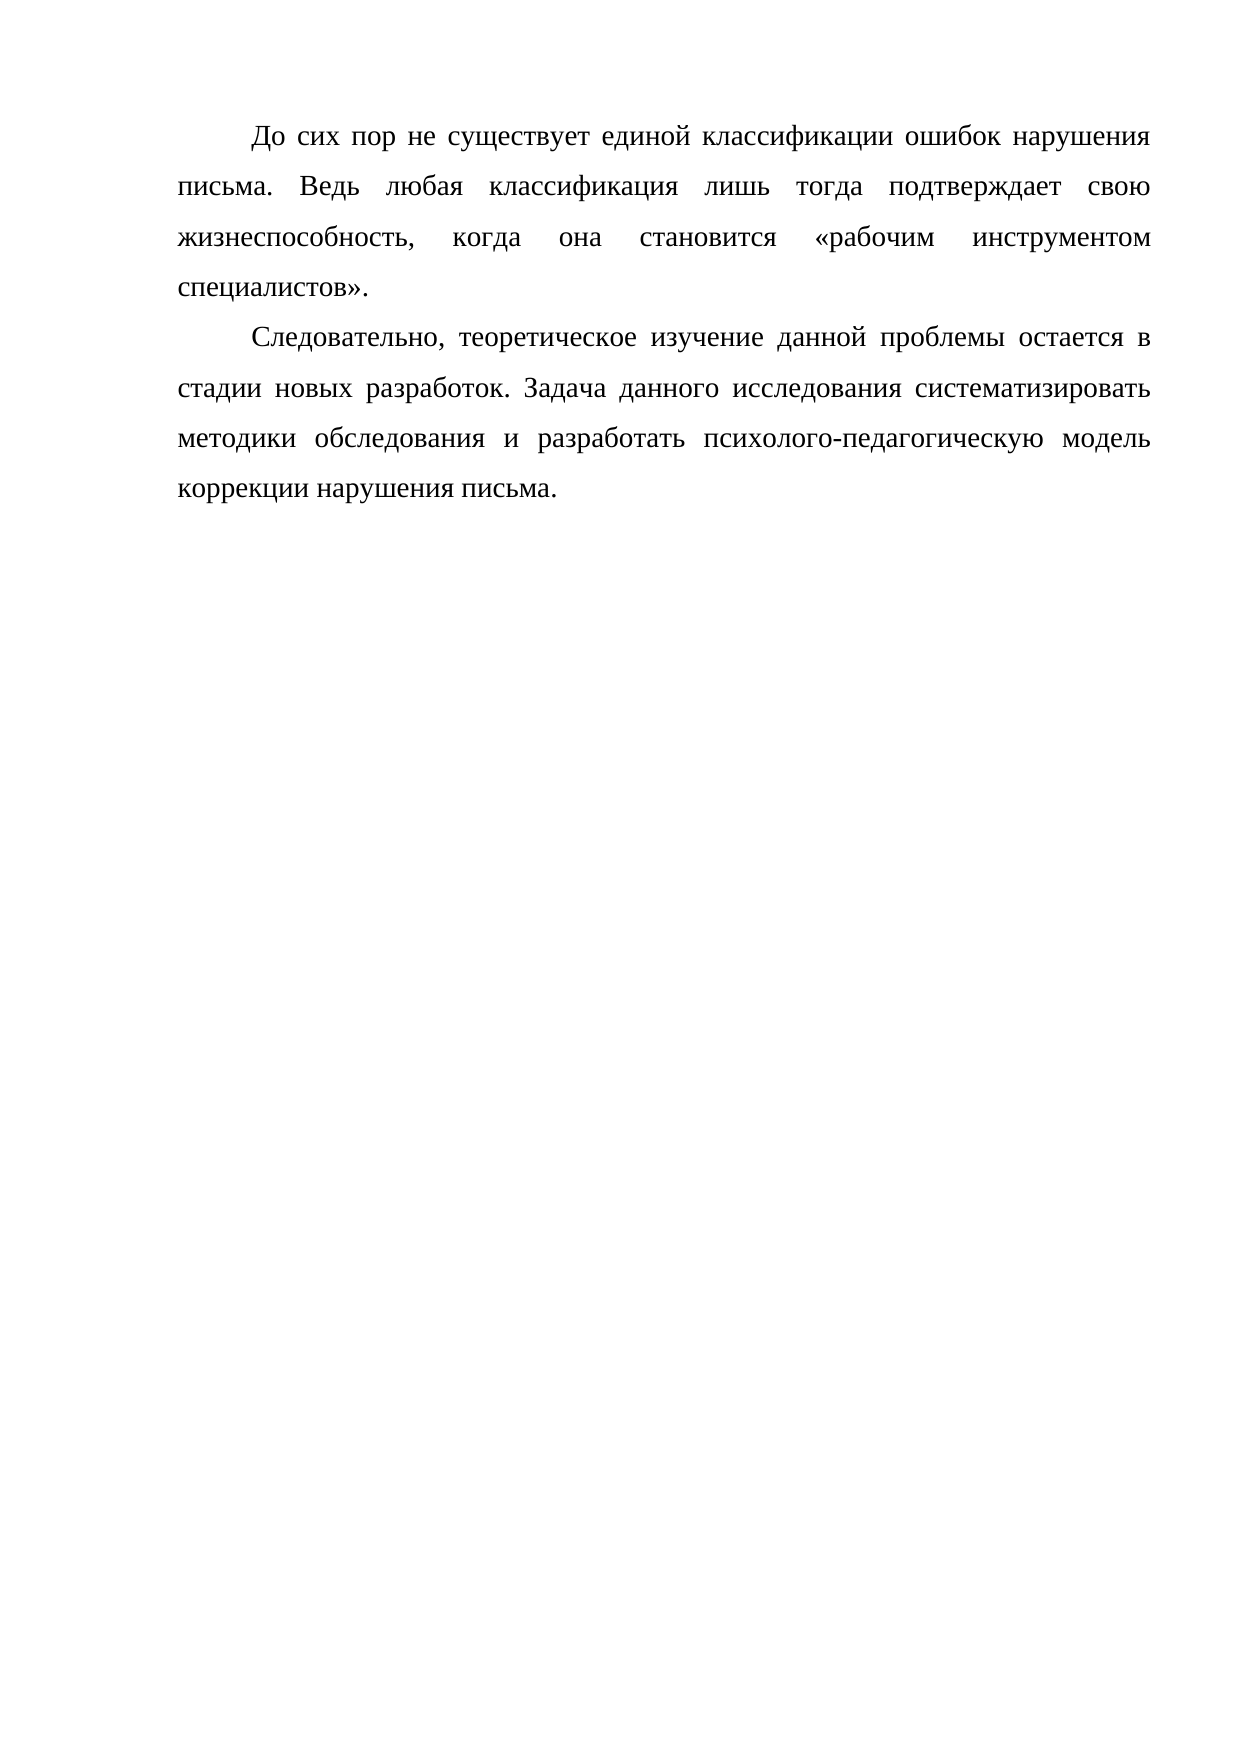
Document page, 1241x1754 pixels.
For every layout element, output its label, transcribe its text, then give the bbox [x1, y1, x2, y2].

text Следовательно, теоретическое изучение данной проблемы остается в стадии новых разработок. Задача данного исследования систематизировать методики обследования и разработать психолого-педагогическую модель коррекции нарушения письма. [177, 319, 1152, 504]
text До сих пор не существует единой классификации ошибок нарушения письма. Ведь любая классификация лишь тогда подтверждает свою жизнеспособность, когда она становится «рабочим инструментом специалистов». [177, 118, 1152, 303]
